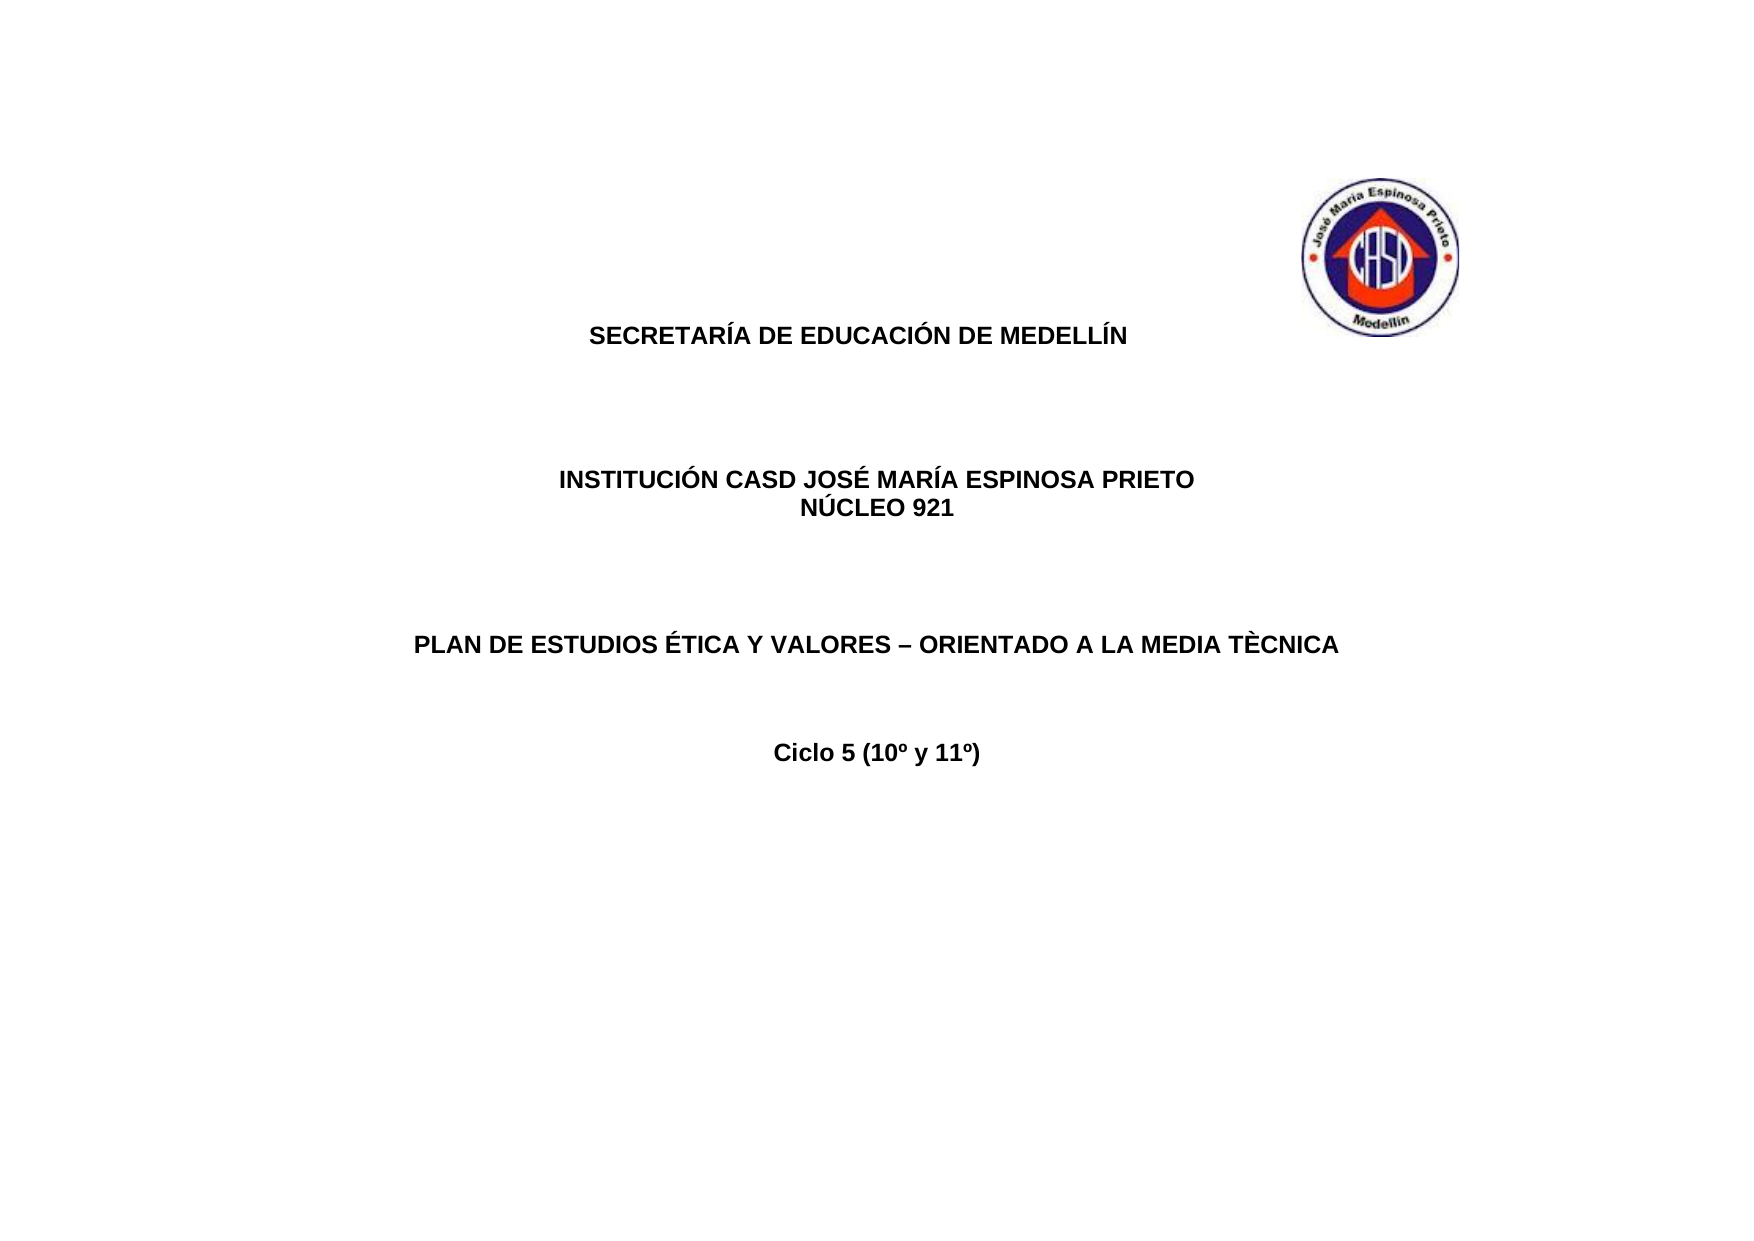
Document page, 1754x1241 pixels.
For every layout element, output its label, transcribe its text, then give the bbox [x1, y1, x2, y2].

text NÚCLEO 921 [148, 493, 1606, 522]
text PLAN DE ESTUDIOS ÉTICA Y VALORES – ORIENTADO A LA MEDIA TÈCNICA [148, 630, 1606, 659]
text INSTITUCIÓN CASD JOSÉ MARÍA ESPINOSA PRIETO [148, 465, 1606, 493]
text SECRETARÍA DE EDUCACIÓN DE MEDELLÍN [148, 321, 1569, 350]
picture [1301, 178, 1460, 321]
text Ciclo 5 (10º y 11º) [148, 738, 1606, 766]
